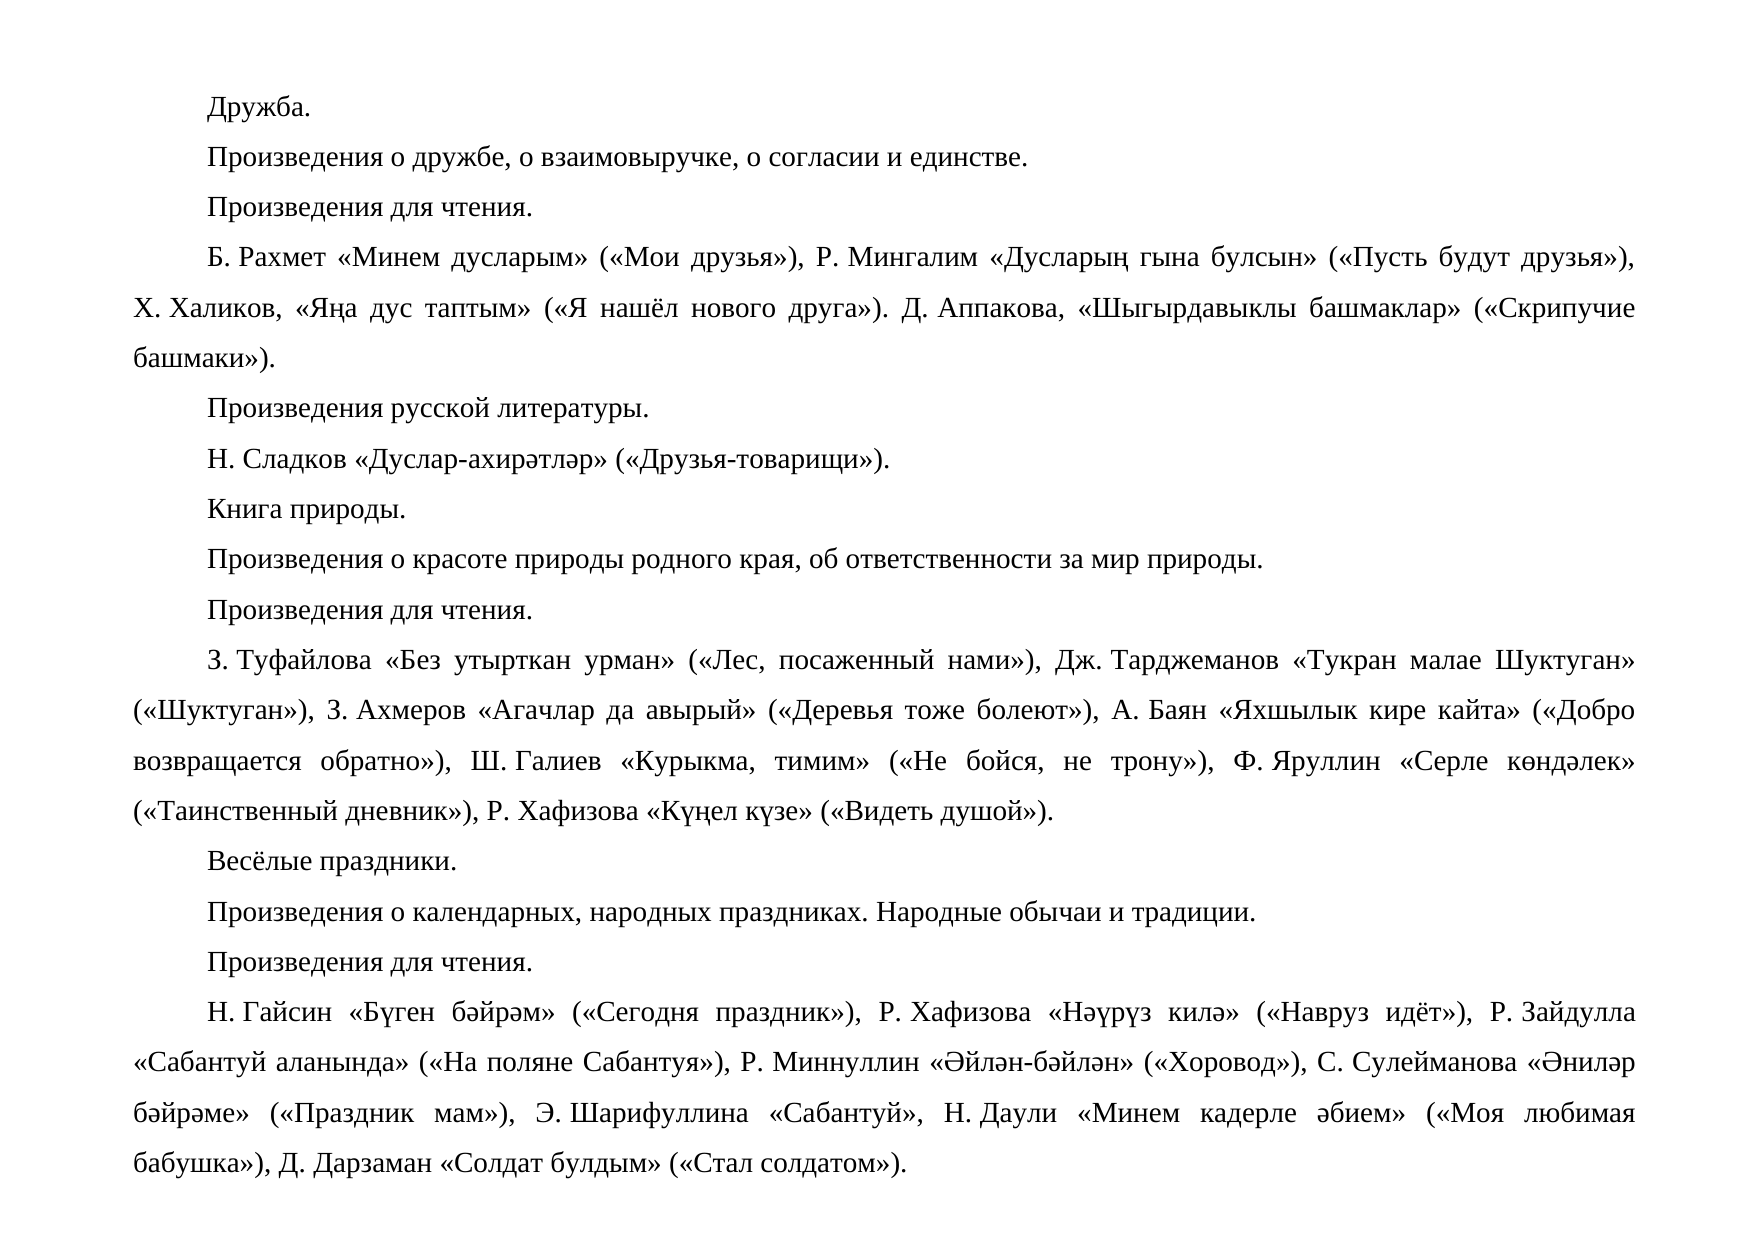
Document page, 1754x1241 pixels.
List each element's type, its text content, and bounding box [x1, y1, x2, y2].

text Книга природы. [133, 491, 1636, 525]
text Н. Гайсин «Бүген бәйрәм» («Сегодня праздник»), Р. Хафизова «Нәүрүз килә» («Навруз идёт»), Р. Зайдулла «Сабантуй аланында» («На поляне Сабантуя»), Р. Миннуллин «Әйлән-бәйлән» («Хоровод»), С. Сулейманова «Әниләр бәйрәме» («Праздник мам»), Э. Шарифуллина «Сабантуй», Н. Даули «Минем кадерле әбием» («Моя любимая бабушка»), Д. Дарзаман «Солдат булдым» («Стал солдатом»). [133, 994, 1636, 1179]
text Дружба. [133, 89, 1636, 122]
text Произведения для чтения. [133, 592, 1636, 625]
text Произведения о красоте природы родного края, об ответственности за мир природы. [133, 541, 1636, 575]
text Произведения для чтения. [133, 189, 1636, 223]
text Б. Рахмет «Минем дусларым» («Мои друзья»), Р. Мингалим «Дусларың гына булсын» («Пусть будут друзья»), Х. Халиков, «Яңа дус таптым» («Я нашёл нового друга»). Д. Аппакова, «Шыгырдавыклы башмаклар» («Скрипучие башмаки»). [133, 239, 1636, 374]
text Произведения о календарных, народных праздниках. Народные обычаи и традиции. [133, 894, 1636, 927]
text Весёлые праздники. [133, 843, 1636, 877]
text Произведения о дружбе, о взаимовыручке, о согласии и единстве. [133, 139, 1636, 172]
text З. Туфайлова «Без утырткан урман» («Лес, посаженный нами»), Дж. Тарджеманов «Тукран малае Шуктуган» («Шуктуган»), З. Ахмеров «Агачлар да авырый» («Деревья тоже болеют»), А. Баян «Яхшылык кире кайта» («Добро возвращается обратно»), Ш. Галиев «Курыкма, тимим» («Не бойся, не трону»), Ф. Яруллин «Серле көндәлек» («Таинственный дневник»), Р. Хафизова «Күңел күзе» («Видеть душой»). [133, 642, 1636, 827]
text Произведения для чтения. [133, 944, 1636, 977]
text Произведения русской литературы. [133, 391, 1636, 424]
text Н. Сладков «Дуслар-ахирәтләр» («Друзья-товарищи»). [133, 441, 1636, 474]
